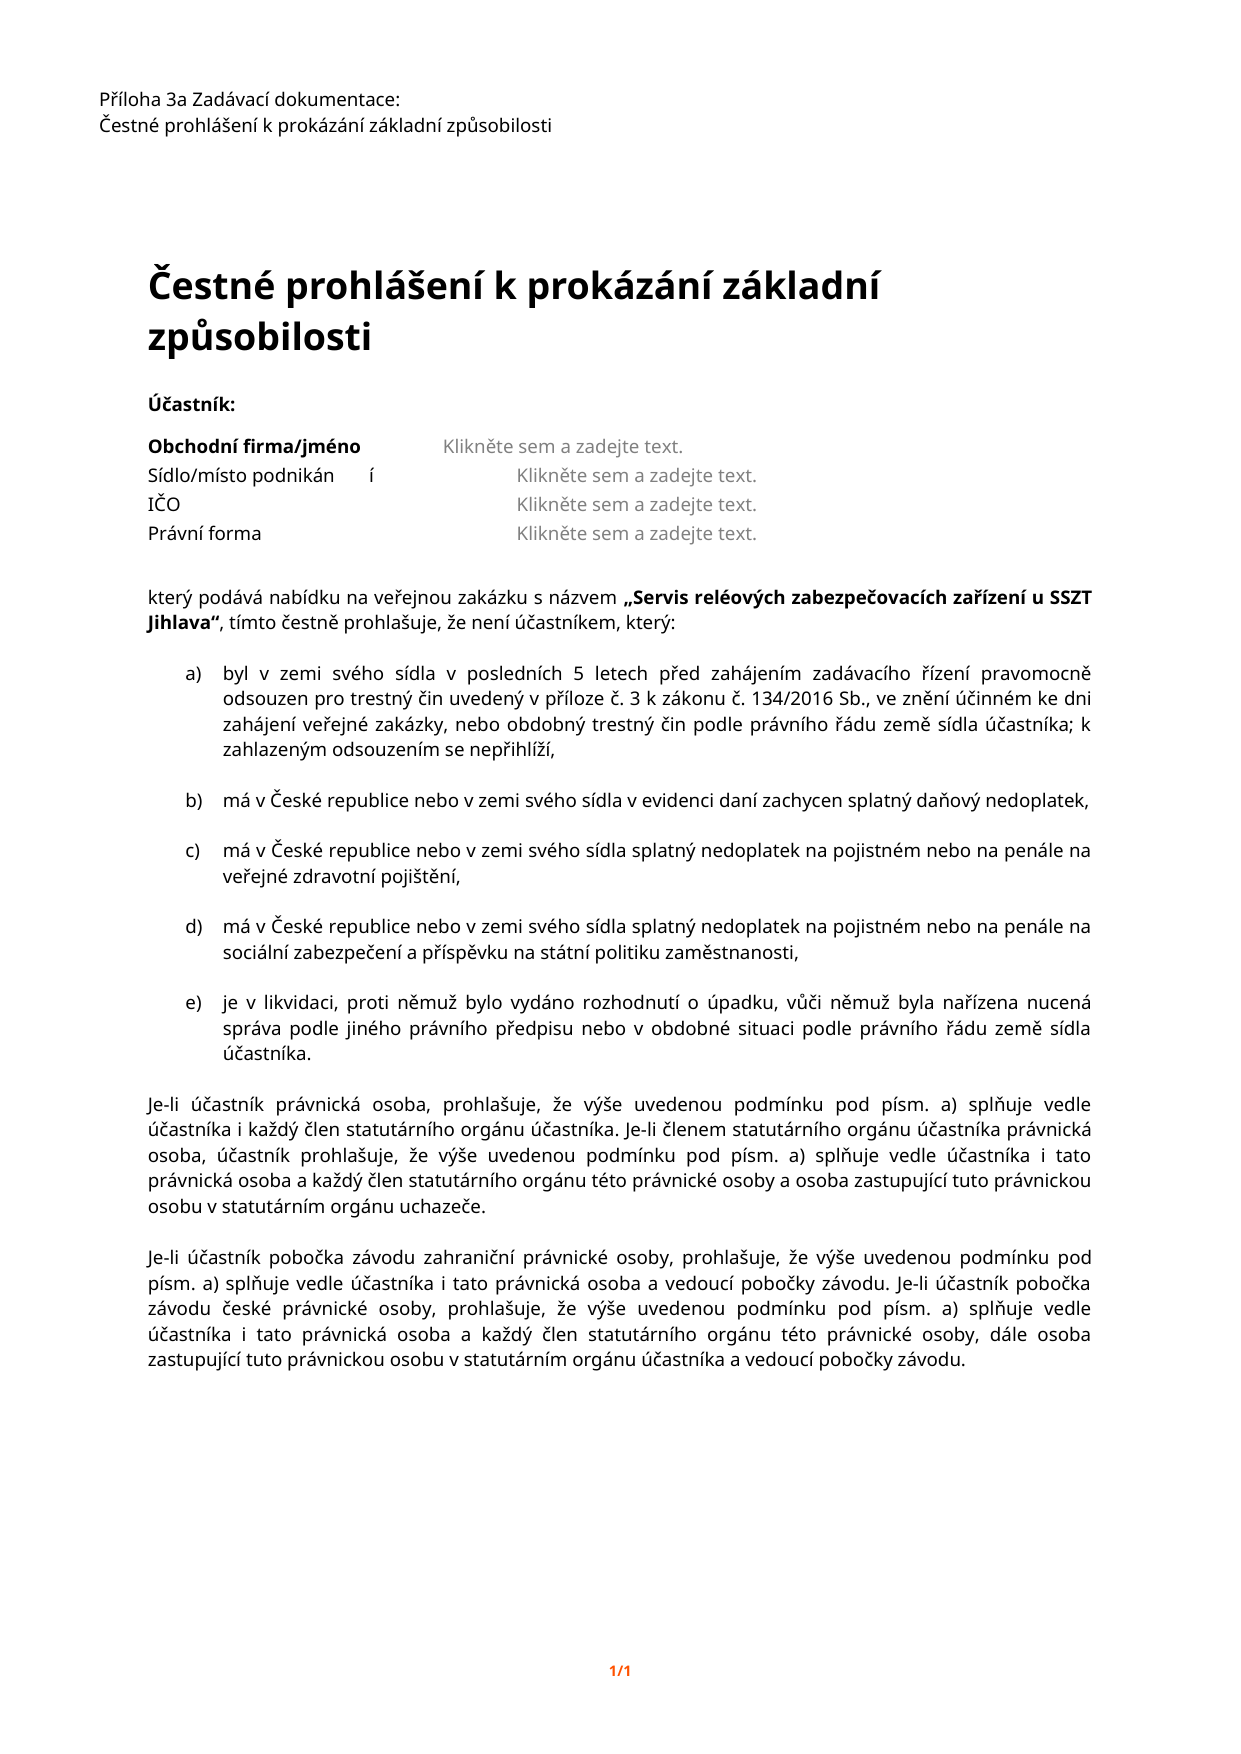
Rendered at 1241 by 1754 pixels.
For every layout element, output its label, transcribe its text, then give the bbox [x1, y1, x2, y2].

text IČO [148, 488, 1093, 517]
list byl v zemi svého sídla v posledních 5 letech před zahájením zadávacího řízení pravomocně odsouzen pro trestný čin uvedený v příloze č. 3 k zákonu č. 134/2016 Sb., ve znění účinném ke dni zahájení veřejné zakázky, nebo obdobný trestný čin podle právního řádu země sídla účastníka; k zahlazeným odsouzením se nepřihlíží, [185, 660, 1093, 762]
text Sídlo/místo podnikán í [148, 459, 1093, 488]
text Je-li účastník právnická osoba, prohlašuje, že výše uvedenou podmínku pod písm. a) splňuje vedle účastníka i každý člen statutárního orgánu účastníka. Je-li členem statutárního orgánu účastníka právnická osoba, účastník prohlašuje, že výše uvedenou podmínku pod písm. a) splňuje vedle účastníka i tato právnická osoba a každý člen statutárního orgánu této právnické osoby a osoba zastupující tuto právnickou osobu v statutárním orgánu uchazeče. [148, 1091, 1093, 1219]
list je v likvidaci, proti němuž bylo vydáno rozhodnutí o úpadku, vůči němuž byla nařízena nucená správa podle jiného právního předpisu nebo v obdobné situaci podle právního řádu země sídla účastníka. [185, 990, 1093, 1066]
list má v České republice nebo v zemi svého sídla splatný nedoplatek na pojistném nebo na penále na sociální zabezpečení a příspěvku na státní politiku zaměstnanosti, [185, 914, 1093, 965]
text který podává nabídku na veřejnou zakázku s názvem „Servis reléových zabezpečovacích zařízení u SSZT Jihlava“, tímto čestně prohlašuje, že není účastníkem, který: [148, 584, 1093, 635]
text Obchodní firma/jméno [148, 430, 1093, 459]
list má v České republice nebo v zemi svého sídla v evidenci daní zachycen splatný daňový nedoplatek, [185, 787, 1093, 813]
text Právní forma [148, 517, 1093, 546]
list má v České republice nebo v zemi svého sídla splatný nedoplatek na pojistném nebo na penále na veřejné zdravotní pojištění, [185, 838, 1093, 889]
text Je-li účastník pobočka závodu zahraniční právnické osoby, prohlašuje, že výše uvedenou podmínku pod písm. a) splňuje vedle účastníka i tato právnická osoba a vedoucí pobočky závodu. Je-li účastník pobočka závodu české právnické osoby, prohlašuje, že výše uvedenou podmínku pod písm. a) splňuje vedle účastníka i tato právnická osoba a každý člen statutárního orgánu této právnické osoby, dále osoba zastupující tuto právnickou osobu v statutárním orgánu účastníka a vedoucí pobočky závodu. [148, 1244, 1093, 1372]
title Čestné prohlášení k prokázání základní způsobilosti [148, 259, 1093, 362]
text Účastník: [148, 387, 1093, 418]
